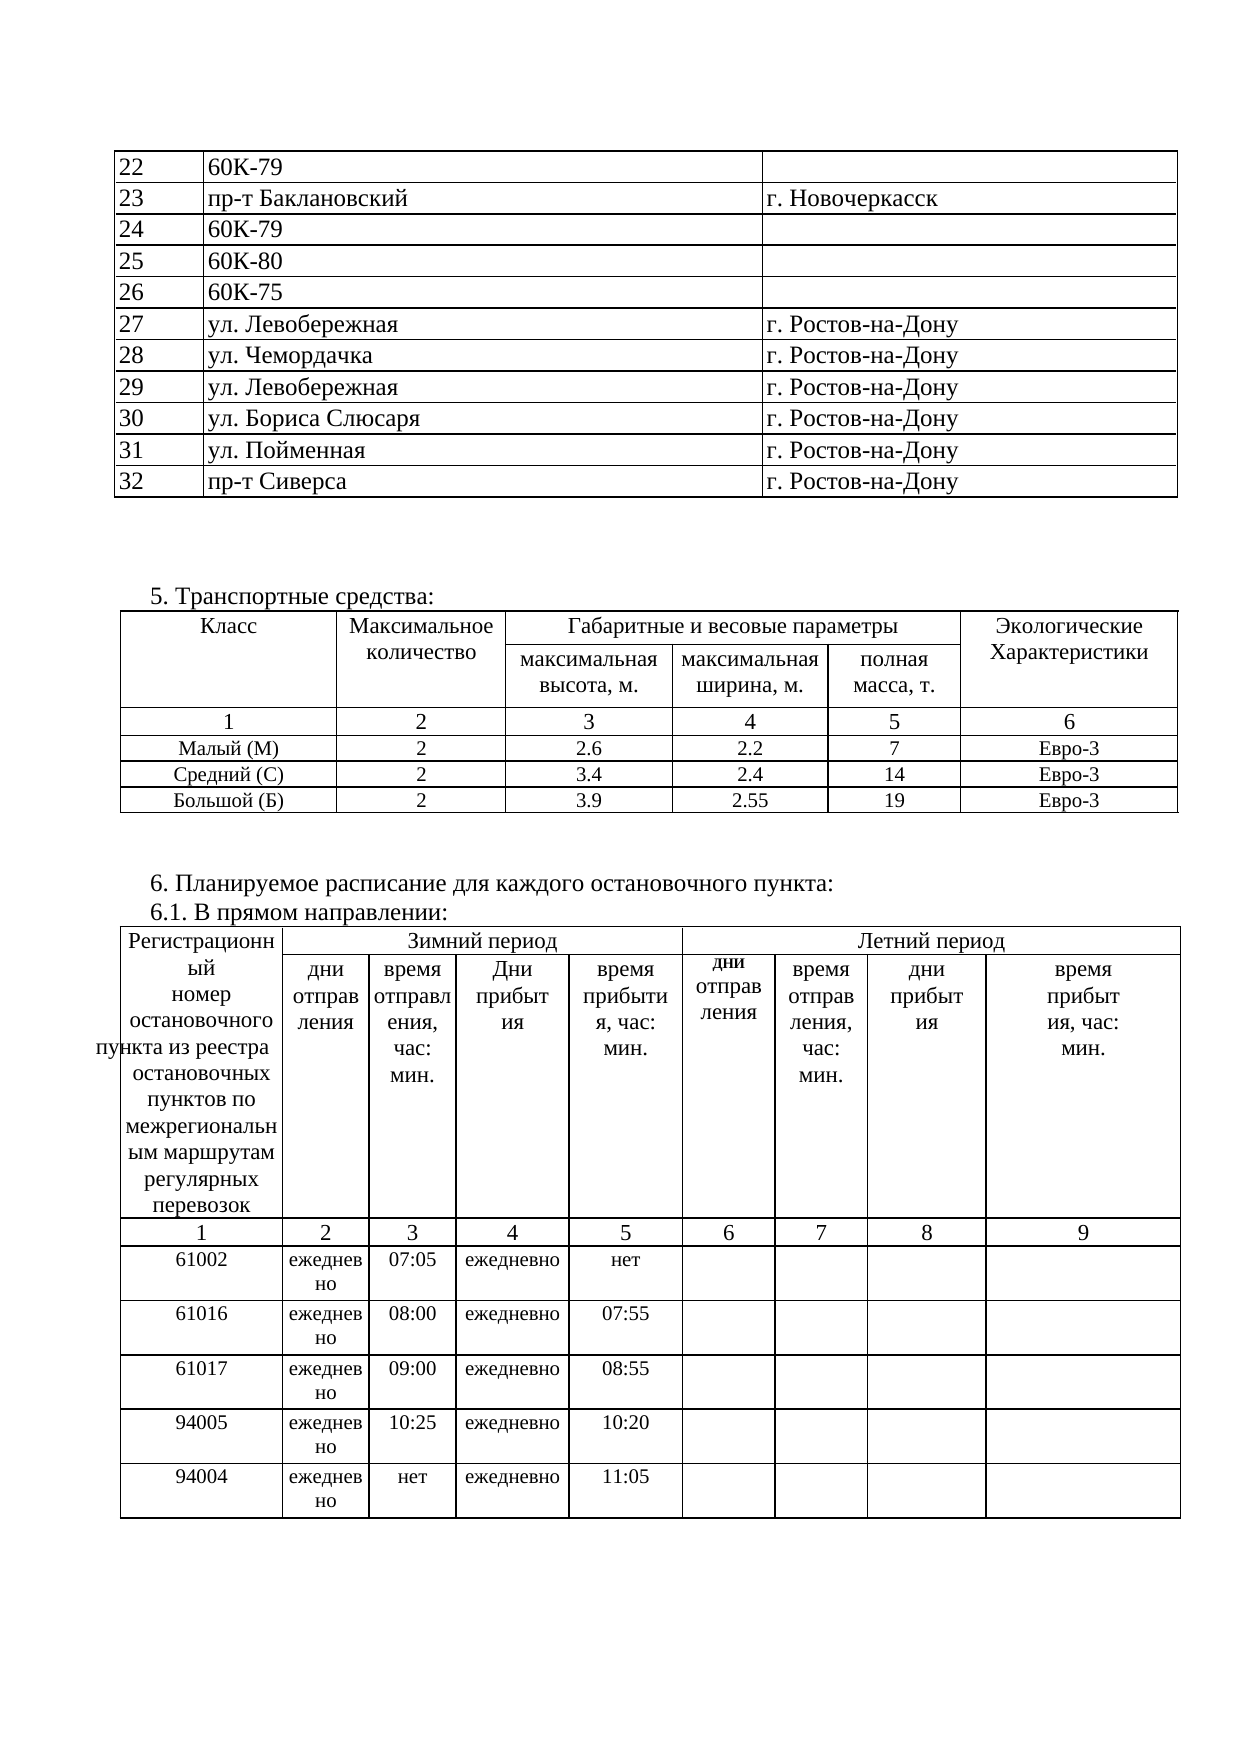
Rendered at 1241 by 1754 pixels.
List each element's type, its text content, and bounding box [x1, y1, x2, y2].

text 6. Планируемое расписание для каждого остановочного пункта: [150, 868, 1090, 897]
table_cell 4 [457, 1219, 568, 1245]
table_cell [763, 213, 1177, 244]
table_cell 61016 [121, 1301, 282, 1354]
table_cell 10:20 [570, 1410, 682, 1463]
table_cell 09:00 [370, 1356, 455, 1408]
table_cell [763, 152, 1177, 181]
table_cell 60К-75 [204, 277, 762, 307]
table_header Регистрационный номер остановочного пункта из реестра остановочных пунктов по межрегиональным маршрутам регулярных перевозок [121, 927, 282, 1217]
table_cell 6 [961, 708, 1177, 735]
table_header Габаритные и весовые параметры [506, 612, 960, 643]
table_cell Дни прибыт ия [457, 955, 568, 1217]
table_cell г. Ростов-на-Дону [763, 402, 1177, 433]
table_cell 2.2 [673, 736, 827, 760]
table_cell 27 [115, 308, 203, 339]
table_cell [868, 1464, 985, 1517]
table_cell 9 [987, 1219, 1180, 1245]
table_cell пр-т Сиверса [204, 466, 762, 496]
table_cell 7 [776, 1219, 867, 1245]
table_cell 3.9 [506, 788, 672, 812]
table_cell [763, 244, 1177, 276]
table_cell 5 [829, 708, 960, 735]
table_cell 61002 [121, 1247, 282, 1299]
table_cell Средний (С) [121, 762, 336, 786]
table_cell пр-т Баклановский [204, 183, 762, 213]
table_cell [987, 1464, 1180, 1517]
table_cell [776, 1410, 867, 1463]
table_cell ежедневно [283, 1356, 368, 1408]
table_cell 60К-79 [204, 215, 762, 244]
table_cell время прибыт ия, час: мин. [987, 955, 1180, 1217]
table_cell 2 [337, 788, 505, 812]
table_cell 10:25 [370, 1410, 455, 1463]
table_cell 2 [337, 736, 505, 760]
table_cell полная масса, т. [829, 645, 960, 707]
table_cell 2.6 [506, 736, 672, 760]
table_cell 26 [115, 277, 203, 307]
table_cell 07:55 [570, 1301, 682, 1354]
table_cell время отправ ления, час: мин. [776, 955, 867, 1217]
table_cell [683, 1356, 774, 1408]
table_cell 8 [868, 1219, 985, 1245]
table_cell [868, 1356, 985, 1408]
table_cell 60К-79 [204, 152, 762, 181]
table_cell [987, 1356, 1180, 1408]
table_cell 08:55 [570, 1356, 682, 1408]
table_header Класс [121, 612, 336, 707]
table_cell [868, 1247, 985, 1299]
table_cell 11:05 [570, 1464, 682, 1517]
table_cell максимальная высота, м. [506, 645, 672, 707]
table_cell ежедневно [283, 1464, 368, 1517]
table_cell 94005 [121, 1410, 282, 1463]
table_cell 3.4 [506, 762, 672, 786]
table_cell 1 [121, 1219, 282, 1245]
table_cell г. Ростов-на-Дону [763, 370, 1177, 402]
table_cell 6 [683, 1219, 774, 1245]
table_cell ежедневно [457, 1464, 568, 1517]
table_cell ул. Чемордачка [204, 340, 762, 370]
table_cell г. Новочеркасск [763, 181, 1177, 213]
table_cell [868, 1410, 985, 1463]
table_cell [776, 1247, 867, 1299]
table_cell 2.4 [673, 762, 827, 786]
table_cell [776, 1301, 867, 1354]
table_cell 23 [115, 183, 203, 213]
table_cell 2.55 [673, 788, 827, 812]
table_cell 32 [115, 466, 203, 496]
table_cell [763, 276, 1177, 307]
table_cell Большой (Б) [121, 788, 336, 812]
table_cell [987, 1301, 1180, 1354]
table_cell 2 [337, 708, 505, 735]
table_cell ежедневно [457, 1247, 568, 1299]
table_cell дни отправ ления [283, 955, 368, 1217]
text 5. Транспортные средства: [150, 581, 1090, 610]
table_cell [868, 1301, 985, 1354]
table_cell [683, 1464, 774, 1517]
table_cell ул. Левобережная [204, 309, 762, 339]
table_cell 1 [121, 708, 336, 735]
table_cell время прибыти я, час: мин. [570, 955, 682, 1217]
table_cell ул. Бориса Слюсаря [204, 403, 762, 433]
table_cell г. Ростов-на-Дону [763, 433, 1177, 464]
table_cell 19 [829, 788, 960, 812]
table_cell 3 [370, 1219, 455, 1245]
table_cell 07:05 [370, 1247, 455, 1299]
table_cell ежедневно [283, 1301, 368, 1354]
table_cell нет [570, 1247, 682, 1299]
table_cell ежедневно [283, 1247, 368, 1299]
table_cell 29 [115, 371, 203, 402]
table_cell 24 [115, 214, 203, 244]
table_cell г. Ростов-на-Дону [763, 307, 1177, 339]
table_cell 7 [829, 736, 960, 760]
table_cell Малый (М) [121, 736, 336, 760]
table_cell максимальная ширина, м. [673, 645, 827, 707]
table_cell 61017 [121, 1356, 282, 1408]
table_cell ул. Пойменная [204, 435, 762, 464]
table_cell 08:00 [370, 1301, 455, 1354]
table_cell время отправл ения, час: мин. [370, 955, 455, 1217]
table_cell Евро-3 [961, 788, 1177, 812]
table_cell ежедневно [283, 1410, 368, 1463]
table_cell [987, 1410, 1180, 1463]
table_cell [683, 1247, 774, 1299]
table_cell ДНИ отправ ления [683, 955, 774, 1217]
table_cell г. Ростов-на-Дону [763, 339, 1177, 370]
table_cell 60К-80 [204, 246, 762, 276]
table_cell 94004 [121, 1464, 282, 1517]
table_cell 28 [115, 340, 203, 370]
table_cell 31 [115, 434, 203, 464]
table_cell 2 [337, 762, 505, 786]
table_cell 30 [115, 403, 203, 433]
text 6.1. В прямом направлении: [150, 897, 1090, 926]
table_cell [683, 1410, 774, 1463]
table_cell [776, 1356, 867, 1408]
table_cell [683, 1301, 774, 1354]
table_cell ежедневно [457, 1356, 568, 1408]
table_header Экологические Характеристики [961, 612, 1177, 707]
table_cell нет [370, 1464, 455, 1517]
table_cell 25 [115, 245, 203, 276]
table_cell 3 [506, 708, 672, 735]
table_cell ул. Левобережная [204, 372, 762, 402]
table_cell 22 [115, 152, 203, 181]
table_cell дни прибыт ия [868, 955, 985, 1217]
table_cell Евро-3 [961, 736, 1177, 760]
table_cell 5 [570, 1219, 682, 1245]
table_cell 14 [829, 762, 960, 786]
table_cell [987, 1247, 1180, 1299]
table_header Зимний период [283, 927, 682, 954]
table_header Летний период [683, 927, 1180, 954]
table_cell г. Ростов-на-Дону [763, 465, 1177, 496]
table_header Максимальное количество [337, 612, 505, 707]
table_cell Евро-3 [961, 762, 1177, 786]
table_cell ежедневно [457, 1410, 568, 1463]
table_cell [776, 1464, 867, 1517]
table_cell 2 [283, 1219, 368, 1245]
table_cell ежедневно [457, 1301, 568, 1354]
table_cell 4 [673, 708, 827, 735]
